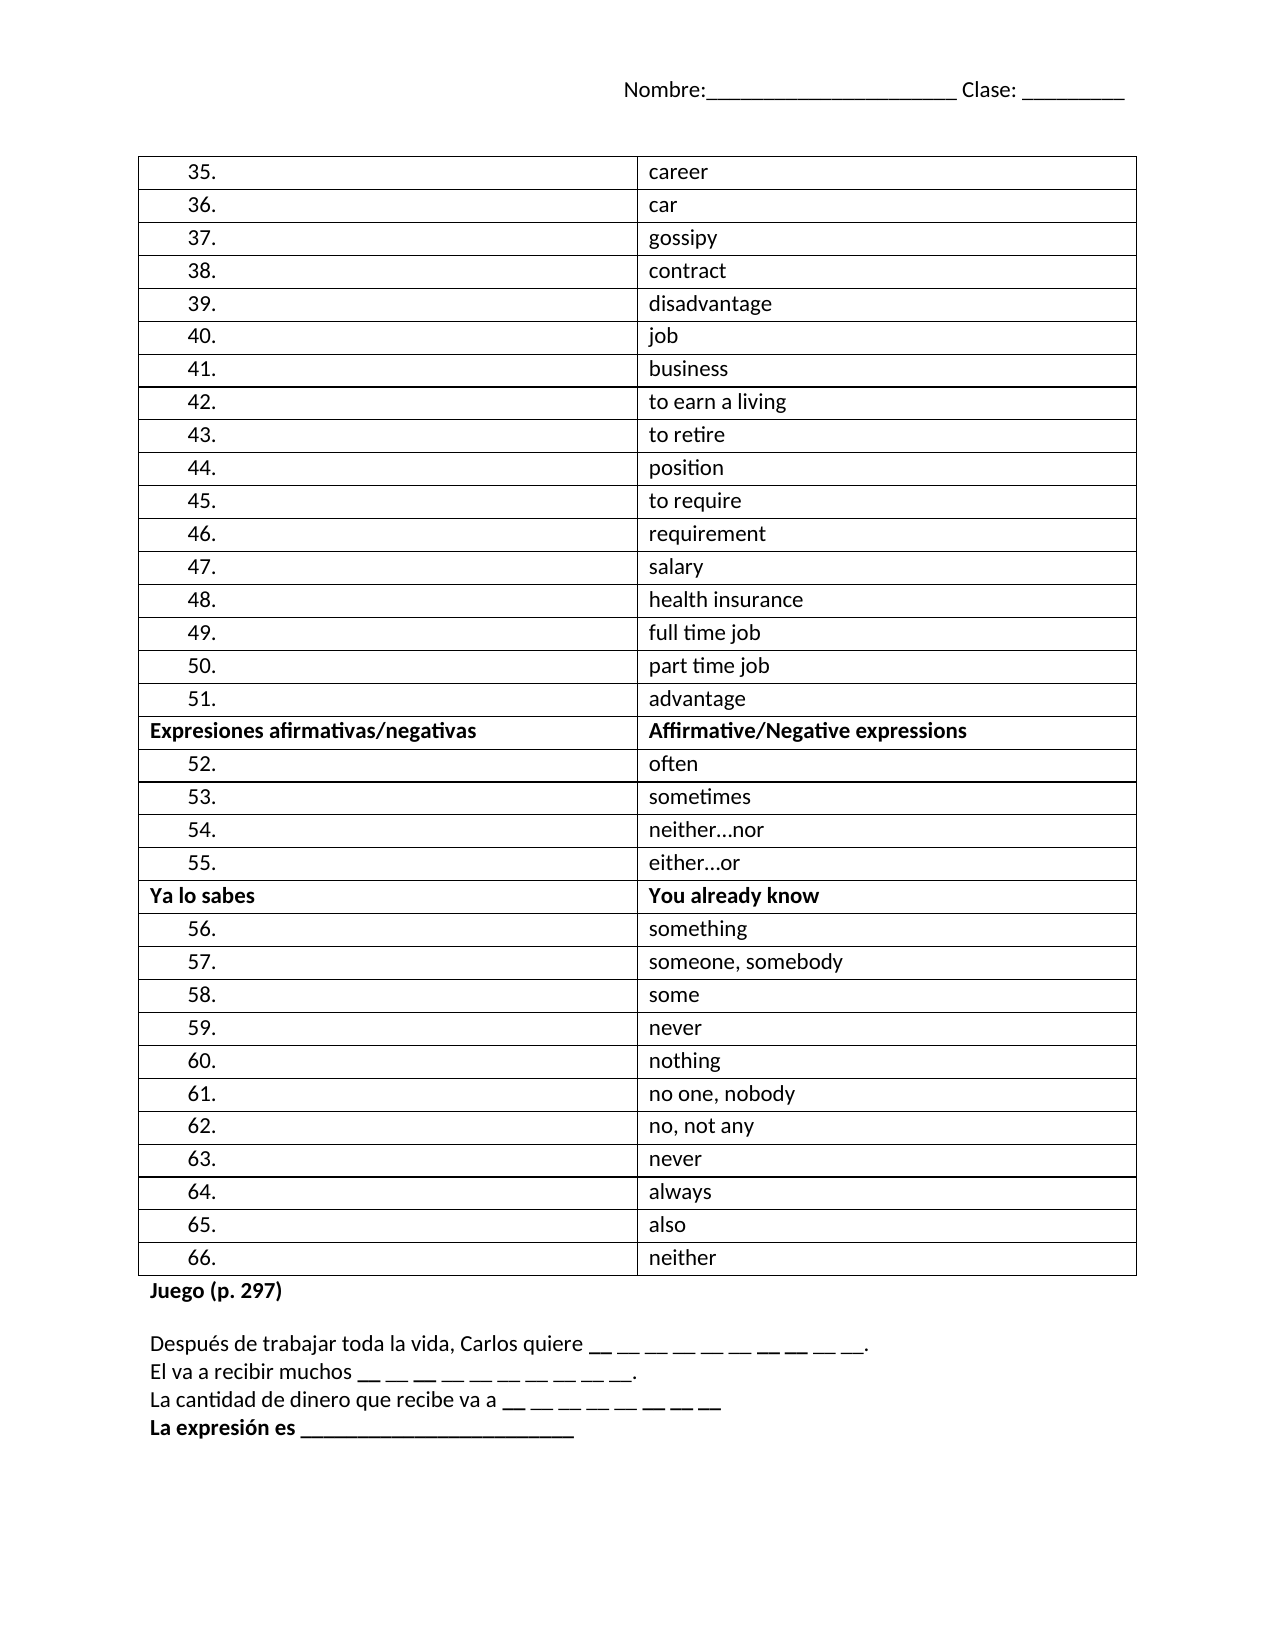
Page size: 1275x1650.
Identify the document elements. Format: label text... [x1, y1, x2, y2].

table_cell [139, 388, 637, 419]
table_cell [139, 420, 637, 452]
table_cell [139, 618, 637, 650]
table_cell full time job [638, 618, 1136, 650]
table_cell nothing [638, 1046, 1136, 1078]
table_cell Affirmative/Negative expressions [638, 717, 1136, 748]
table_cell sometimes [638, 783, 1136, 814]
table_cell some [638, 980, 1136, 1012]
text La cantidad de dinero que recibe va a __ __ __ __ __ __ __ __ [150, 1385, 1125, 1413]
table_cell [139, 519, 637, 551]
table_cell [139, 1079, 637, 1111]
table_cell often [638, 750, 1136, 781]
table_cell [139, 815, 637, 847]
table_cell Expresiones afirmativas/negativas [139, 717, 637, 748]
table_cell [139, 1112, 637, 1143]
table_cell [139, 1243, 637, 1275]
table_cell to require [638, 486, 1136, 518]
table_cell car [638, 190, 1136, 222]
table_cell to retire [638, 420, 1136, 452]
table_cell someone, somebody [638, 947, 1136, 979]
text Juego (p. 297) [150, 1276, 1125, 1304]
table_cell no one, nobody [638, 1079, 1136, 1111]
table_cell [139, 223, 637, 255]
table_cell [139, 783, 637, 814]
table_cell [139, 980, 637, 1012]
table_cell also [638, 1210, 1136, 1242]
table_cell [139, 914, 637, 946]
table_cell [139, 684, 637, 716]
table_cell requirement [638, 519, 1136, 551]
table_cell career [638, 157, 1136, 189]
table_cell [139, 190, 637, 222]
table_cell disadvantage [638, 289, 1136, 321]
table_cell [139, 322, 637, 353]
table_cell health insurance [638, 585, 1136, 617]
table_cell [139, 289, 637, 321]
table_cell neither [638, 1243, 1136, 1275]
table_cell something [638, 914, 1136, 946]
table_cell [139, 256, 637, 288]
table_cell You already know [638, 881, 1136, 913]
table_cell either…or [638, 848, 1136, 880]
table_cell [139, 947, 637, 979]
table_cell job [638, 322, 1136, 353]
table_cell advantage [638, 684, 1136, 716]
table_cell [139, 1178, 637, 1209]
table_cell [139, 355, 637, 386]
table_cell always [638, 1178, 1136, 1209]
table_cell never [638, 1145, 1136, 1176]
table_cell [139, 552, 637, 584]
table_cell [139, 848, 637, 880]
table_cell [139, 1145, 637, 1176]
table_cell contract [638, 256, 1136, 288]
text El va a recibir muchos __ __ __ __ __ __ __ __ __ __. [150, 1357, 1125, 1385]
table_cell [139, 585, 637, 617]
table_cell to earn a living [638, 388, 1136, 419]
table_cell [139, 1013, 637, 1045]
table_cell Ya lo sabes [139, 881, 637, 913]
table_cell [139, 157, 637, 189]
table_cell business [638, 355, 1136, 386]
table_cell [139, 1210, 637, 1242]
table_cell [139, 1046, 637, 1078]
table_cell part time job [638, 651, 1136, 683]
table_cell neither…nor [638, 815, 1136, 847]
table_cell [139, 453, 637, 485]
text La expresión es ________________________ [150, 1413, 1125, 1441]
table_cell never [638, 1013, 1136, 1045]
table_cell no, not any [638, 1112, 1136, 1143]
table_cell [139, 486, 637, 518]
text Después de trabajar toda la vida, Carlos quiere __ __ __ __ __ __ __ __ __ __. [150, 1329, 1125, 1357]
table_cell gossipy [638, 223, 1136, 255]
table_cell position [638, 453, 1136, 485]
table_cell [139, 750, 637, 781]
table_cell [139, 651, 637, 683]
table_cell salary [638, 552, 1136, 584]
